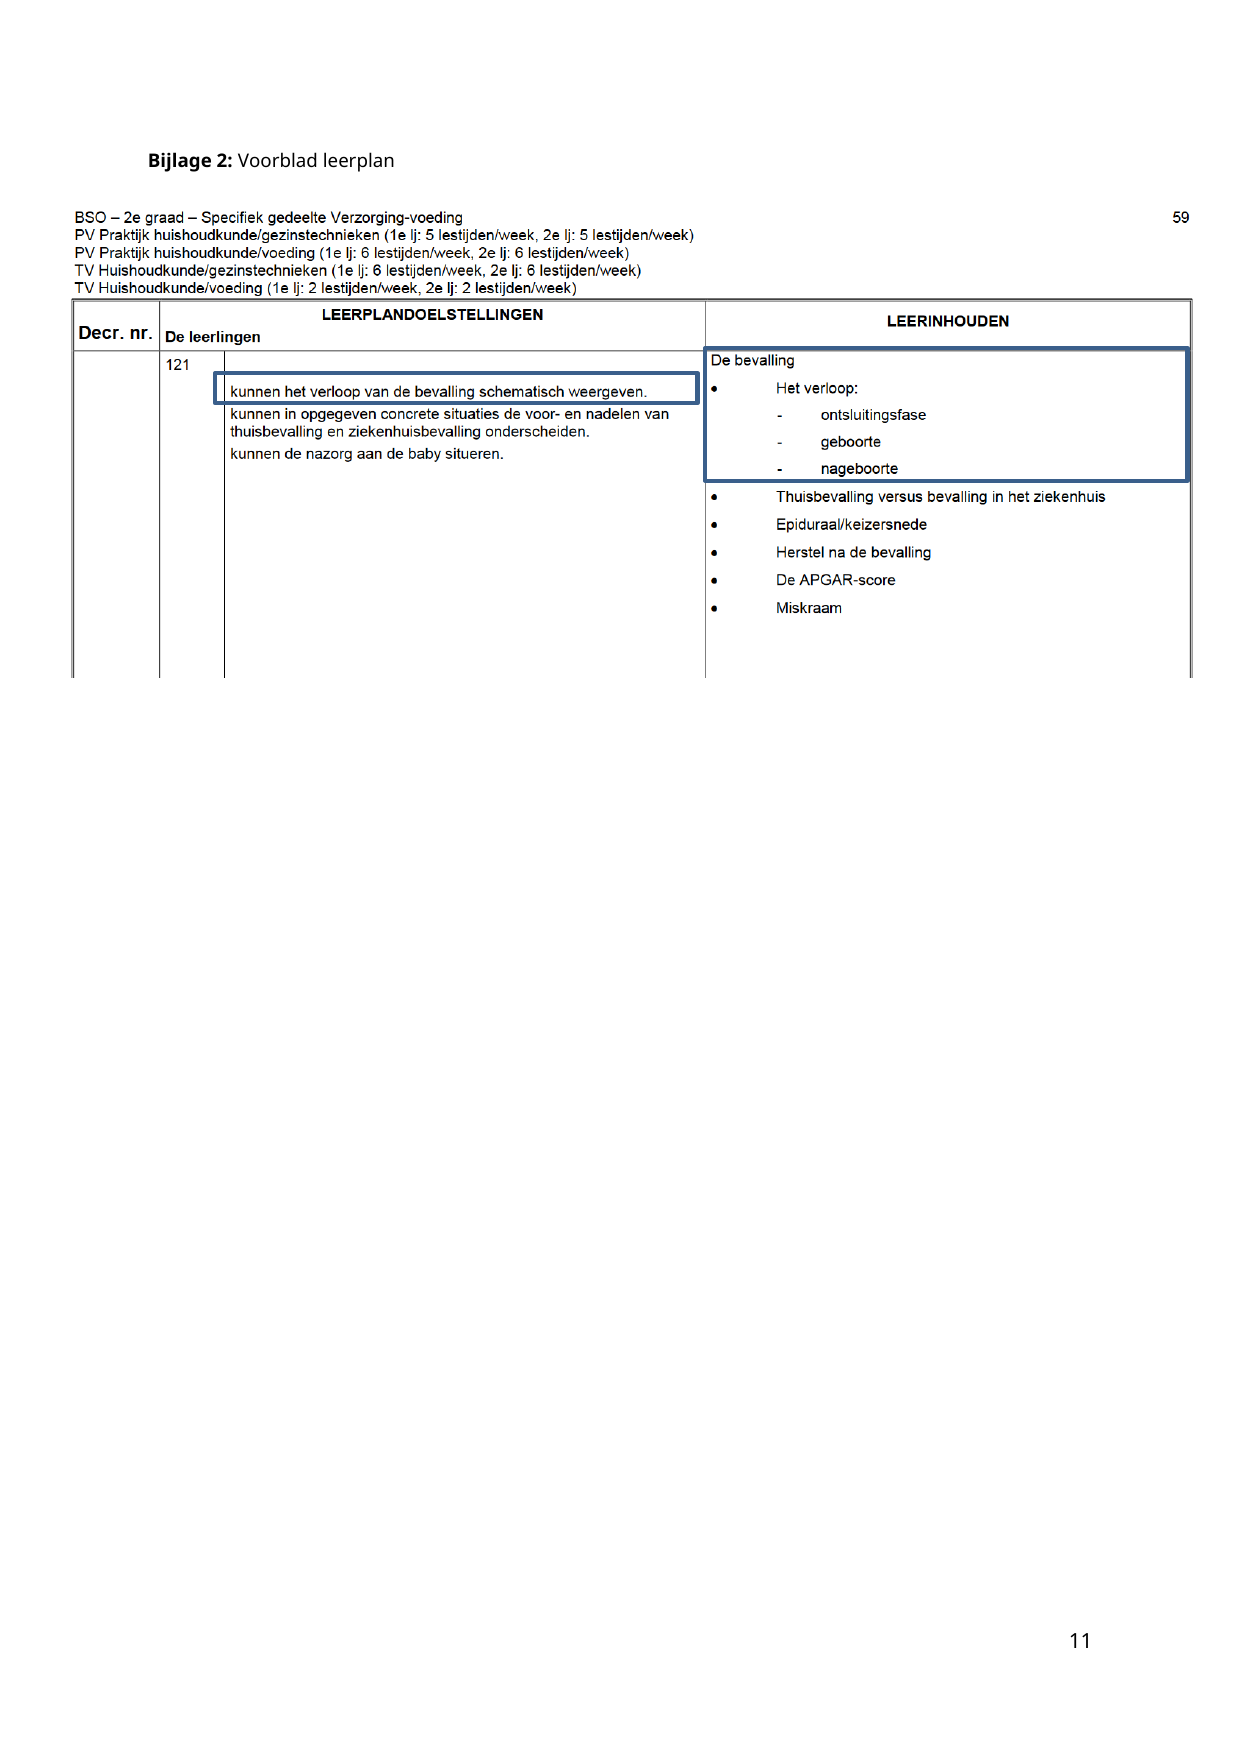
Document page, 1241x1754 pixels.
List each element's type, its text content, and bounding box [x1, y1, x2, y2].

picture [44, 198, 1231, 678]
text Bijlage 2: Voorblad leerplan [148, 148, 1092, 173]
